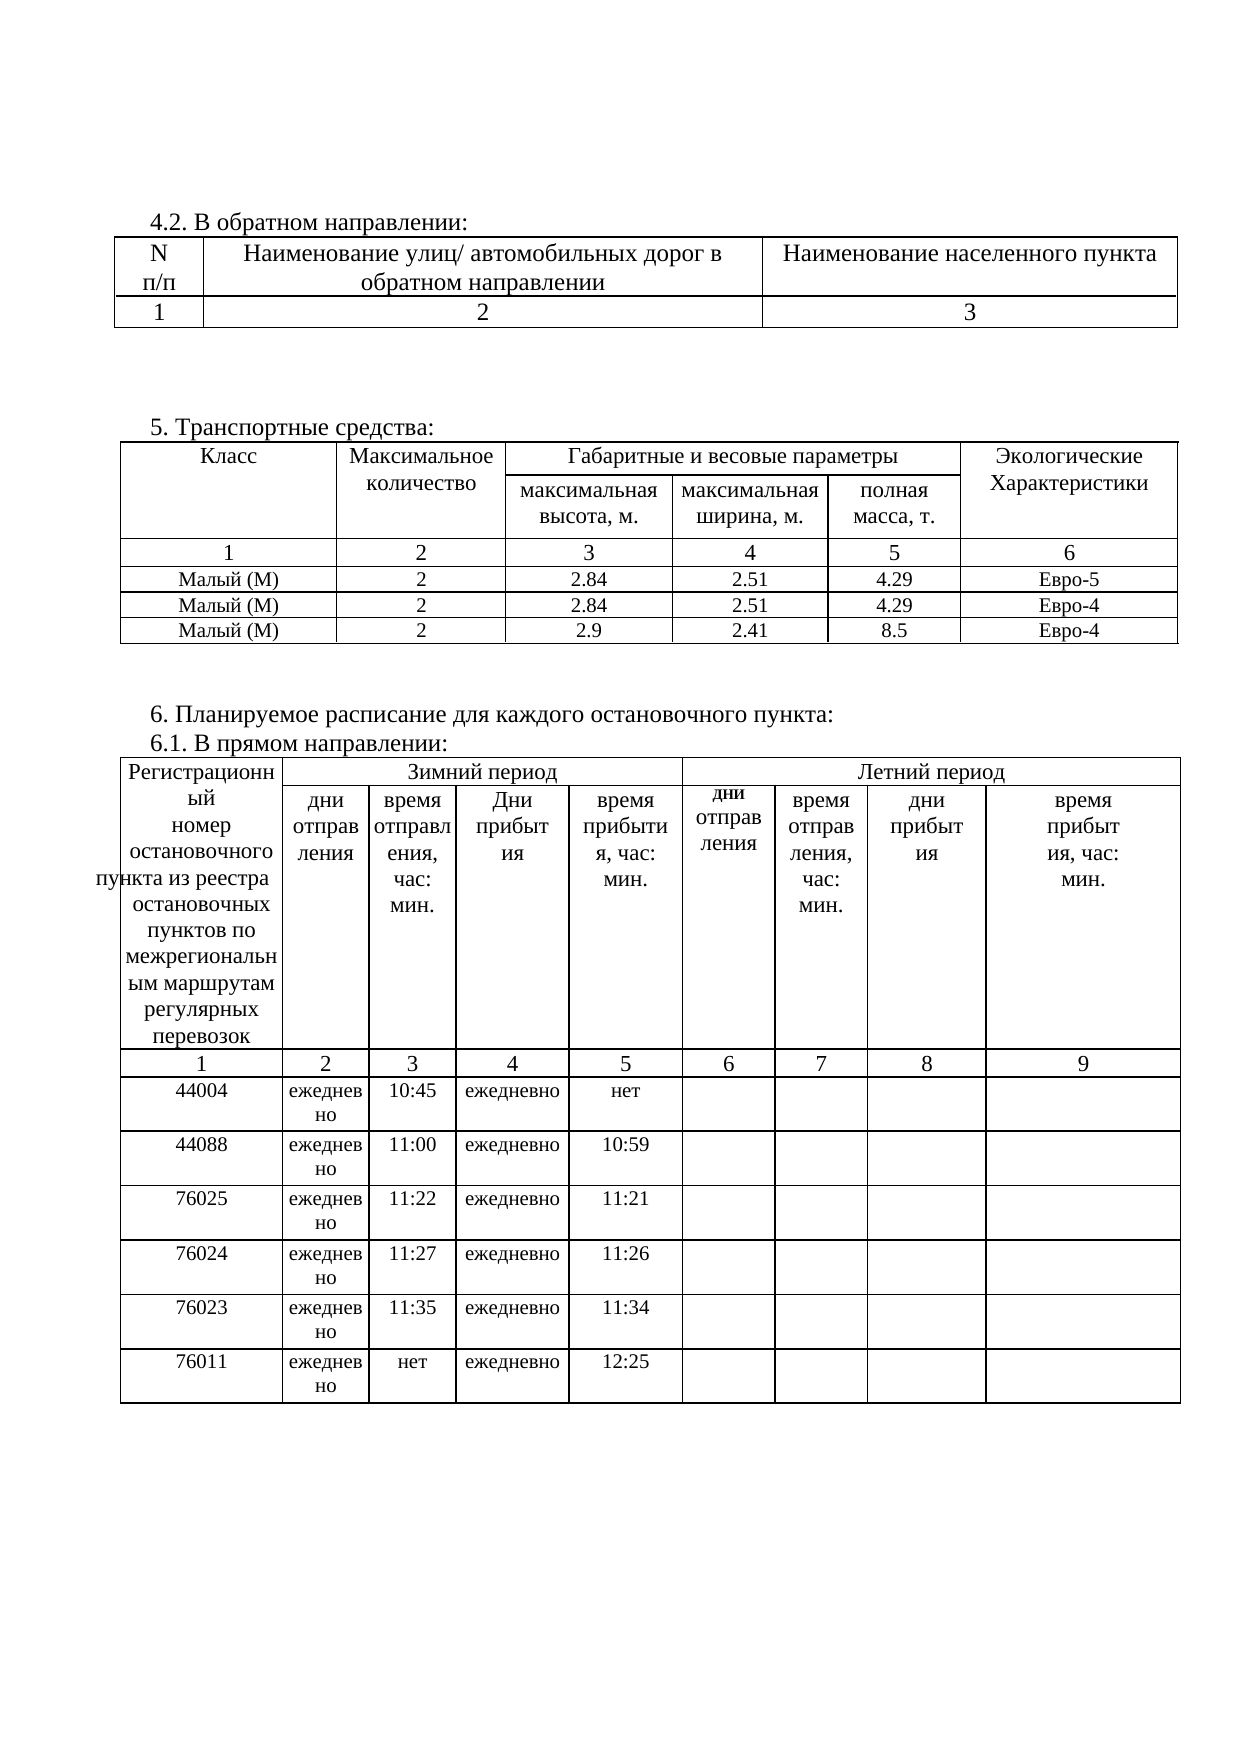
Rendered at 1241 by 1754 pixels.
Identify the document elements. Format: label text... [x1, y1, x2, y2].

table_cell [987, 1078, 1180, 1130]
table_cell максимальная ширина, м. [673, 476, 827, 538]
text 4.2. В обратном направлении: [150, 207, 1090, 236]
table_cell нет [570, 1078, 682, 1130]
table_cell 11:22 [370, 1186, 455, 1239]
table_cell ежедневно [457, 1295, 568, 1348]
table_cell 4.29 [829, 567, 960, 591]
table_cell [987, 1132, 1180, 1185]
table_cell [868, 1078, 985, 1130]
table_cell максимальная высота, м. [506, 476, 672, 538]
table_cell Евро-4 [961, 618, 1177, 642]
table_cell 44004 [121, 1078, 282, 1130]
table_header Максимальное количество [337, 443, 505, 538]
table_cell 76025 [121, 1186, 282, 1239]
table_cell нет [370, 1350, 455, 1402]
table_cell время отправл ения, час: мин. [370, 786, 455, 1048]
table_cell [868, 1241, 985, 1293]
table_header Летний период [683, 758, 1180, 784]
table_cell [683, 1295, 774, 1348]
table_cell [987, 1241, 1180, 1293]
text 6. Планируемое расписание для каждого остановочного пункта: [150, 699, 1090, 728]
table_cell 4 [457, 1050, 568, 1076]
table_cell 2 [337, 567, 505, 591]
table_cell 9 [987, 1050, 1180, 1076]
table_cell 6 [683, 1050, 774, 1076]
table_cell [776, 1186, 867, 1239]
table_cell 5 [570, 1050, 682, 1076]
table_cell ежедневно [283, 1295, 368, 1348]
table_cell 11:35 [370, 1295, 455, 1348]
table_cell [776, 1132, 867, 1185]
table_cell [776, 1295, 867, 1348]
table_cell время прибыти я, час: мин. [570, 786, 682, 1048]
table_cell Малый (М) [121, 618, 336, 642]
table_cell 6 [961, 539, 1177, 566]
table_cell [683, 1241, 774, 1293]
table_header N п/п [115, 238, 203, 295]
table_cell 2 [337, 618, 505, 642]
table_cell 44088 [121, 1132, 282, 1185]
table_cell ежедневно [457, 1241, 568, 1293]
table_cell 2 [204, 297, 762, 327]
table_cell 11:00 [370, 1132, 455, 1185]
table_cell ежедневно [283, 1350, 368, 1402]
table_cell 7 [776, 1050, 867, 1076]
table_cell ДНИ отправ ления [683, 786, 774, 1048]
table_cell [683, 1132, 774, 1185]
table_cell [868, 1186, 985, 1239]
table_cell время прибыт ия, час: мин. [987, 786, 1180, 1048]
table_cell 1 [121, 539, 336, 566]
table_cell 12:25 [570, 1350, 682, 1402]
table_cell ежедневно [457, 1078, 568, 1130]
table_cell 3 [763, 295, 1177, 327]
table_cell ежедневно [457, 1132, 568, 1185]
table_cell 11:27 [370, 1241, 455, 1293]
table_cell 8.5 [829, 618, 960, 642]
table_cell ежедневно [283, 1078, 368, 1130]
table_header Зимний период [283, 758, 682, 784]
table_cell [987, 1295, 1180, 1348]
table_cell [683, 1186, 774, 1239]
table_cell 4.29 [829, 593, 960, 617]
table_header Регистрационный номер остановочного пункта из реестра остановочных пунктов по межрегиональным маршрутам регулярных перевозок [121, 758, 282, 1048]
table_header Наименование улиц/ автомобильных дорог в обратном направлении [204, 238, 762, 295]
table_cell Евро-4 [961, 593, 1177, 617]
table_cell 2 [337, 539, 505, 566]
table_cell [987, 1186, 1180, 1239]
table_header Класс [121, 443, 336, 538]
table_cell дни отправ ления [283, 786, 368, 1048]
table_cell 1 [115, 296, 203, 327]
table_cell 76024 [121, 1241, 282, 1293]
table_cell Малый (М) [121, 593, 336, 617]
table_cell ежедневно [283, 1132, 368, 1185]
table_cell Евро-5 [961, 567, 1177, 591]
table_cell 2 [283, 1050, 368, 1076]
table_cell 4 [673, 539, 827, 566]
table_cell ежедневно [283, 1186, 368, 1239]
table_cell [868, 1350, 985, 1402]
text 6.1. В прямом направлении: [150, 728, 1090, 757]
table_cell 76023 [121, 1295, 282, 1348]
table_cell [987, 1350, 1180, 1402]
table_header Наименование населенного пункта [763, 238, 1177, 295]
table_cell 2.41 [673, 618, 827, 642]
table_cell 8 [868, 1050, 985, 1076]
table_cell 11:26 [570, 1241, 682, 1293]
table_cell 2.51 [673, 567, 827, 591]
table_cell 3 [370, 1050, 455, 1076]
table_cell 2.84 [506, 593, 672, 617]
table_cell [776, 1241, 867, 1293]
table_header Экологические Характеристики [961, 443, 1177, 538]
table_header Габаритные и весовые параметры [506, 443, 960, 474]
table_cell 2 [337, 593, 505, 617]
table_cell 11:34 [570, 1295, 682, 1348]
table_cell [776, 1078, 867, 1130]
table_cell 2.51 [673, 593, 827, 617]
table_cell Малый (М) [121, 567, 336, 591]
table_cell [776, 1350, 867, 1402]
table_cell 10:59 [570, 1132, 682, 1185]
table_cell ежедневно [457, 1186, 568, 1239]
table_cell 3 [506, 539, 672, 566]
table_cell Дни прибыт ия [457, 786, 568, 1048]
table_cell ежедневно [283, 1241, 368, 1293]
table_cell дни прибыт ия [868, 786, 985, 1048]
table_cell [868, 1132, 985, 1185]
table_cell 2.84 [506, 567, 672, 591]
table_cell 10:45 [370, 1078, 455, 1130]
table_cell 76011 [121, 1350, 282, 1402]
table_cell ежедневно [457, 1350, 568, 1402]
text 5. Транспортные средства: [150, 412, 1090, 441]
table_cell время отправ ления, час: мин. [776, 786, 867, 1048]
table_cell 5 [829, 539, 960, 566]
table_cell [683, 1078, 774, 1130]
table_cell 1 [121, 1050, 282, 1076]
table_cell [683, 1350, 774, 1402]
table_cell 2.9 [506, 618, 672, 642]
table_cell [868, 1295, 985, 1348]
table_cell полная масса, т. [829, 476, 960, 538]
table_cell 11:21 [570, 1186, 682, 1239]
